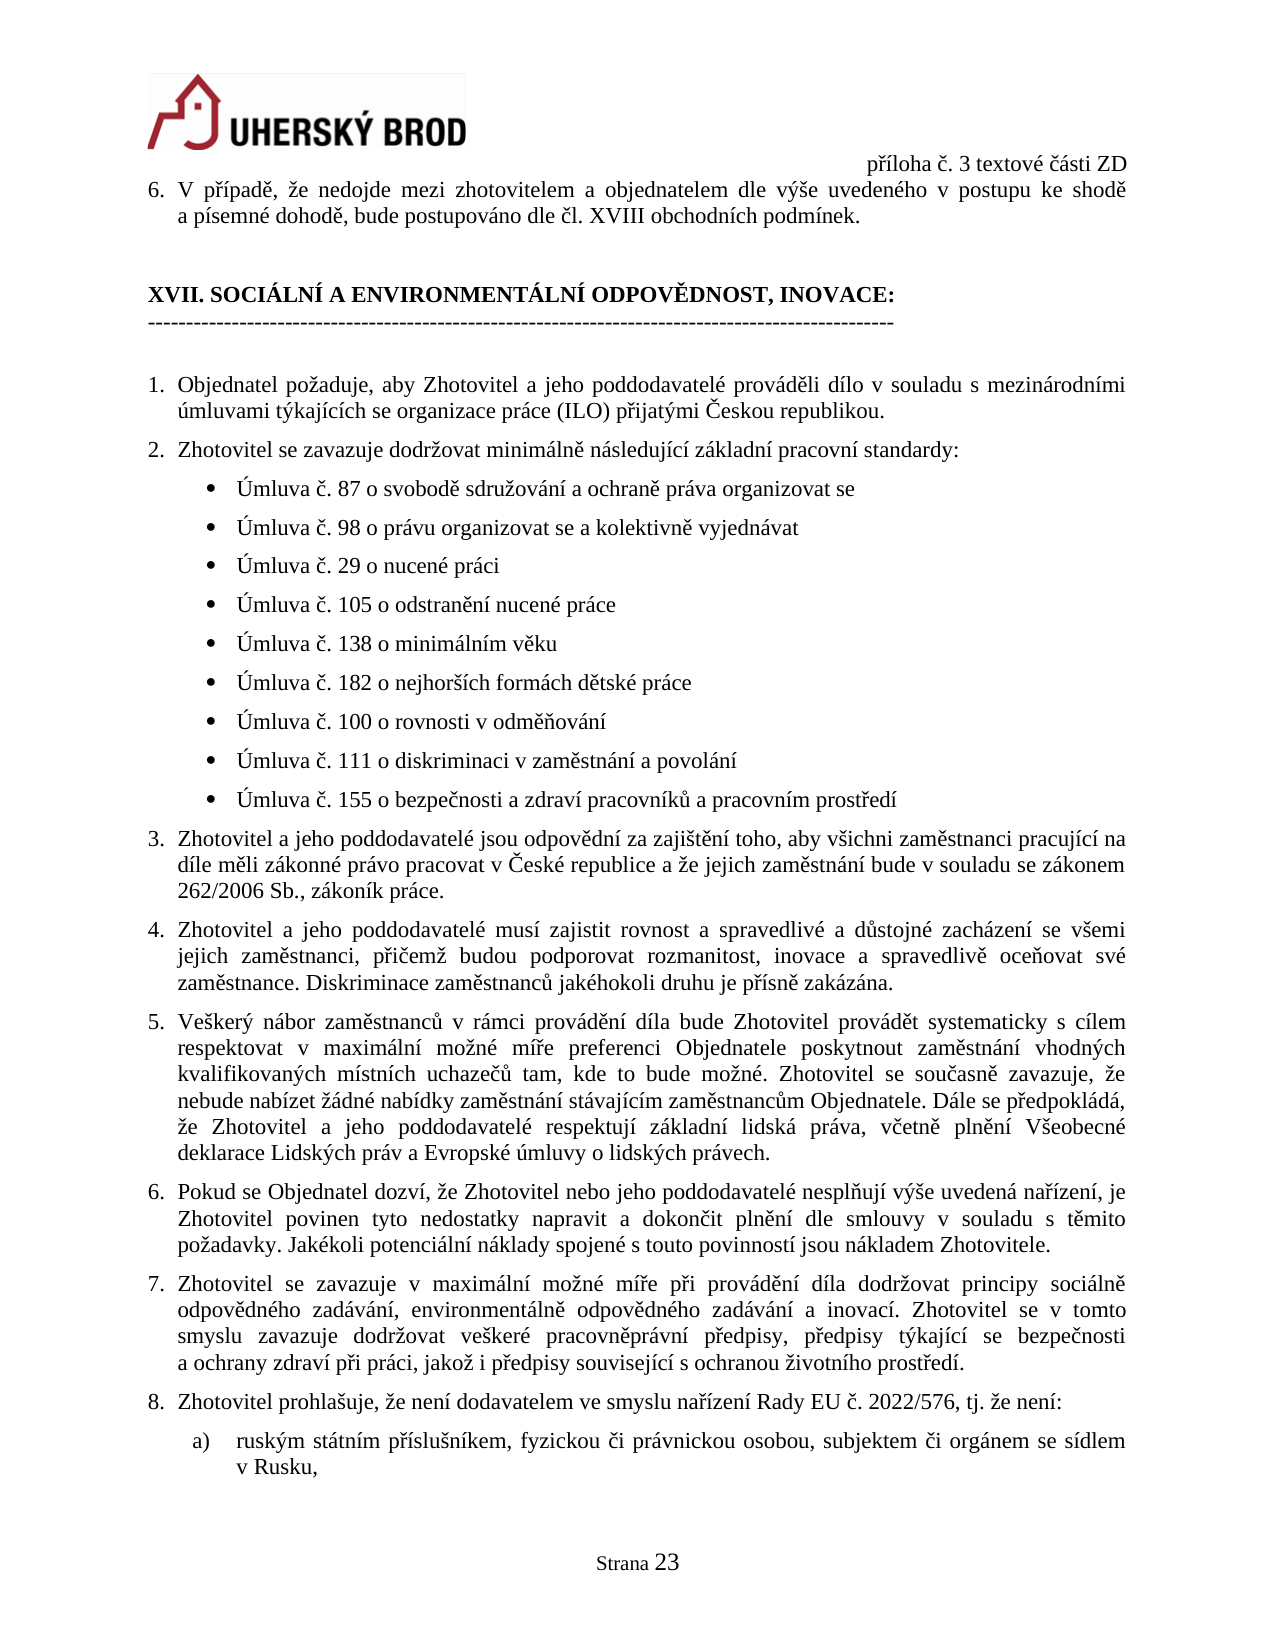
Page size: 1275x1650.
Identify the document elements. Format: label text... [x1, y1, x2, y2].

list Úmluva č. 100 o rovnosti v odměňování [207, 708, 1127, 734]
list Zhotovitel a jeho poddodavatelé musí zajistit rovnost a spravedlivé a důstojné zacházení se všemi jejich zaměstnanci, přičemž budou podporovat rozmanitost, inovace a spravedlivě oceňovat své zaměstnance. Diskriminace zaměstnanců jakéhokoli druhu je přísně zakázána. [148, 916, 1127, 995]
list Objednatel požaduje, aby Zhotovitel a jeho poddodavatelé prováděli dílo v souladu s mezinárodními úmluvami týkajících se organizace práce (ILO) přijatými Českou republikou. [148, 371, 1127, 423]
list Zhotovitel se zavazuje v maximální možné míře při provádění díla dodržovat principy sociálně odpovědného zadávání, environmentálně odpovědného zadávání a inovací. Zhotovitel se v tomto smyslu zavazuje dodržovat veškeré pracovněprávní předpisy, předpisy týkající se bezpečnosti a ochrany zdraví při práci, jakož i předpisy související s ochranou životního prostředí. [148, 1270, 1127, 1375]
list Veškerý nábor zaměstnanců v rámci provádění díla bude Zhotovitel provádět systematicky s cílem respektovat v maximální možné míře preferenci Objednatele poskytnout zaměstnání vhodných kvalifikovaných místních uchazečů tam, kde to bude možné. Zhotovitel se současně zavazuje, že nebude nabízet žádné nabídky zaměstnání stávajícím zaměstnancům Objednatele. Dále se předpokládá, že Zhotovitel a jeho poddodavatelé respektují základní lidská práva, včetně plnění Všeobecné deklarace Lidských práv a Evropské úmluvy o lidských právech. [148, 1008, 1127, 1166]
list V případě, že nedojde mezi zhotovitelem a objednatelem dle výše uvedeného v postupu ke shodě a písemné dohodě, bude postupováno dle čl. XVIII obchodních podmínek. [148, 176, 1127, 229]
list Úmluva č. 98 o právu organizovat se a kolektivně vyjednávat [207, 514, 1127, 540]
list Zhotovitel a jeho poddodavatelé jsou odpovědní za zajištění toho, aby všichni zaměstnanci pracující na díle měli zákonné právo pracovat v České republice a že jejich zaměstnání bude v souladu se zákonem 262/2006 Sb., zákoník práce. [148, 824, 1127, 904]
list ruským státním příslušníkem, fyzickou či právnickou osobou, subjektem či orgánem se sídlem v Rusku, [192, 1427, 1127, 1479]
list Úmluva č. 111 o diskriminaci v zaměstnání a povolání [207, 747, 1127, 773]
list Úmluva č. 105 o odstranění nucené práce [207, 591, 1127, 618]
picture [147, 73, 466, 150]
list Úmluva č. 155 o bezpečnosti a zdraví pracovníků a pracovním prostředí [207, 786, 1127, 812]
list Úmluva č. 182 o nejhorších formách dětské práce [207, 669, 1127, 696]
subtitle XVII. SOCIÁLNÍ A ENVIRONMENTÁLNÍ ODPOVĚDNOST, INOVACE: [148, 282, 1127, 308]
text -------------------------------------------------------------------------------------------------- [148, 308, 1127, 334]
list Úmluva č. 138 o minimálním věku [207, 630, 1127, 657]
list Úmluva č. 87 o svobodě sdružování a ochraně práva organizovat se [207, 475, 1127, 501]
list Pokud se Objednatel dozví, že Zhotovitel nebo jeho poddodavatelé nesplňují výše uvedená nařízení, je Zhotovitel povinen tyto nedostatky napravit a dokončit plnění dle smlouvy v souladu s těmito požadavky. Jakékoli potenciální náklady spojené s touto povinností jsou nákladem Zhotovitele. [148, 1178, 1127, 1257]
list Zhotovitel se zavazuje dodržovat minimálně následující základní pracovní standardy: [148, 436, 1127, 462]
list Zhotovitel prohlašuje, že není dodavatelem ve smyslu nařízení Rady EU č. 2022/576, tj. že není: [148, 1388, 1127, 1414]
list Úmluva č. 29 o nucené práci [207, 553, 1127, 579]
